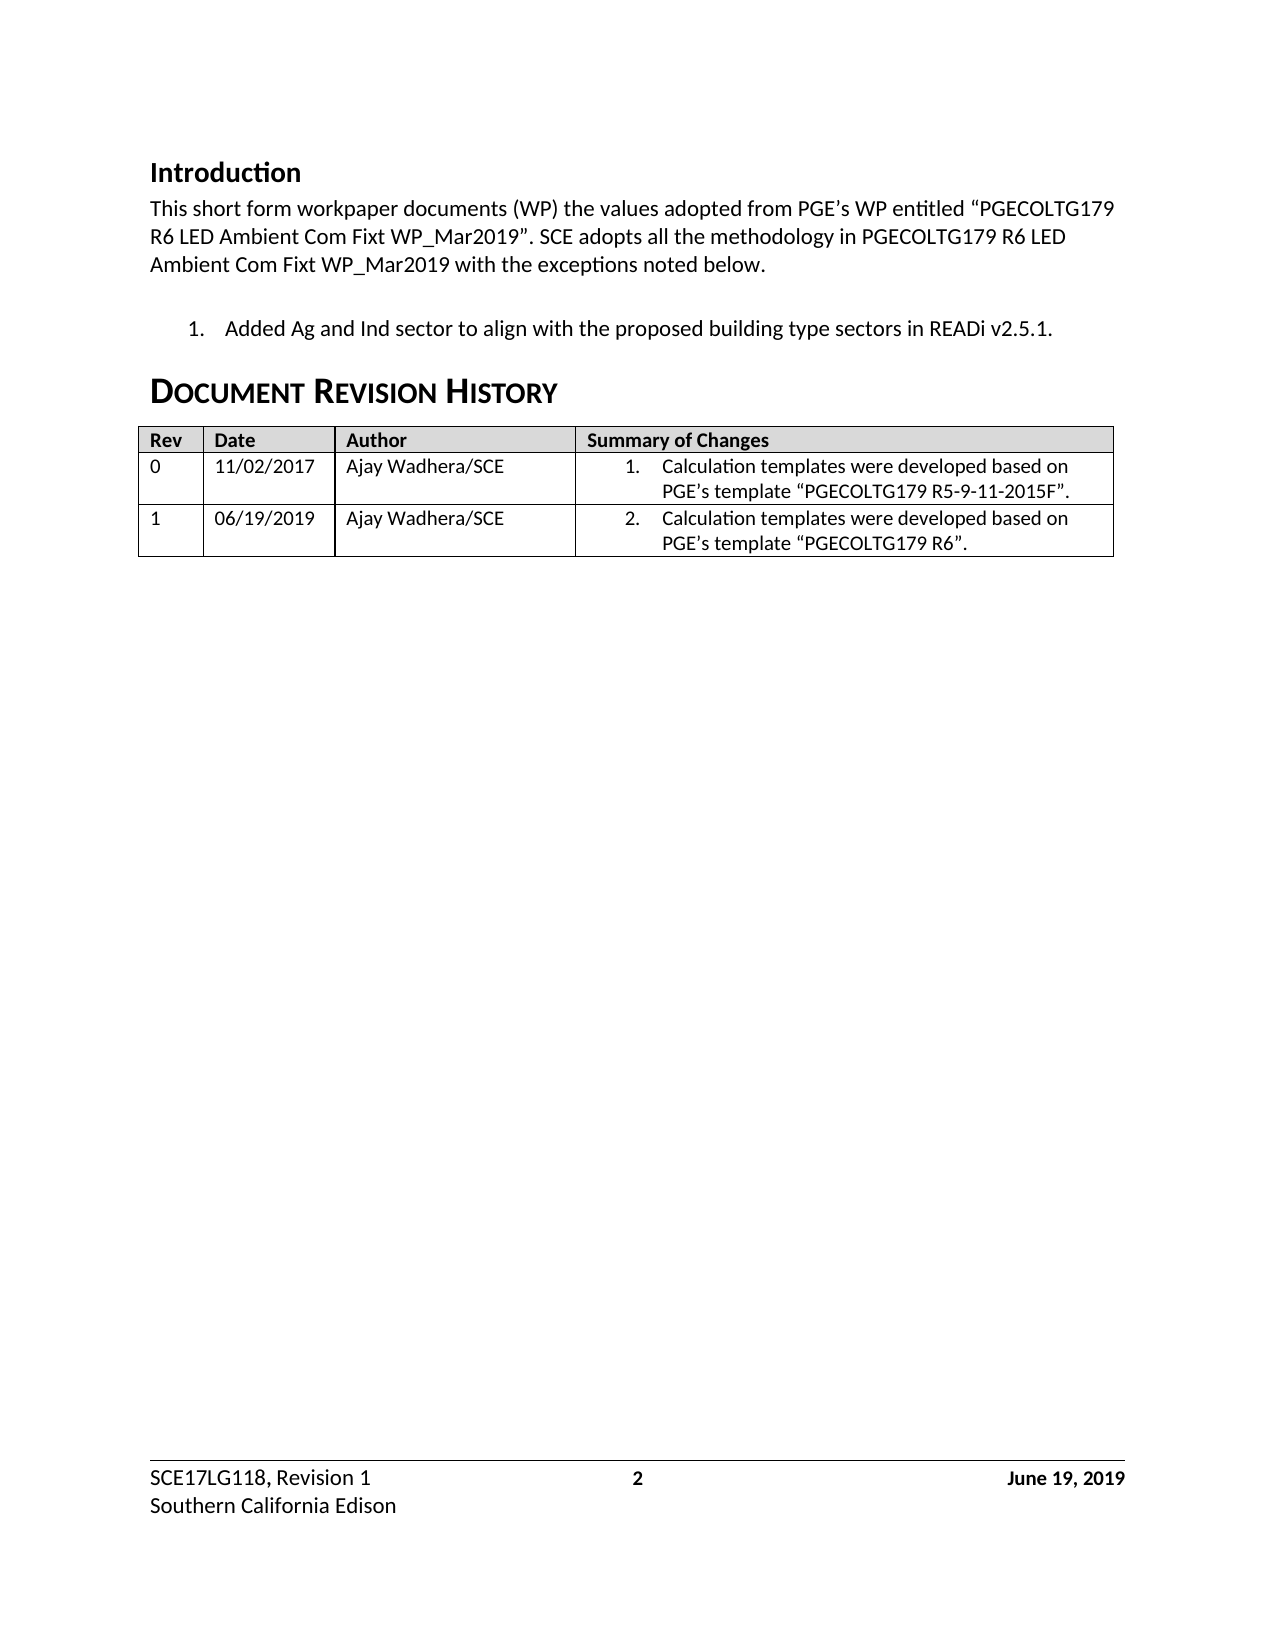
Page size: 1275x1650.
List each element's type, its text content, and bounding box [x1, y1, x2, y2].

table_header Date [204, 427, 334, 452]
list Added Ag and Ind sector to align with the proposed building type sectors in READi v2.5.1. [187, 314, 1125, 342]
table_cell Calculation templates were developed based on PGE’s template “PGECOLTG179 R6”. [576, 505, 1113, 556]
table_cell Ajay Wadhera/SCE [336, 453, 575, 504]
subtitle Document Revision History [150, 367, 1125, 413]
table_header Rev [139, 427, 203, 452]
table_cell 0 [139, 453, 203, 504]
table_cell 11/02/2017 [204, 453, 334, 504]
table_header Author [336, 427, 575, 452]
table_cell Calculation templates were developed based on PGE’s template “PGECOLTG179 R5-9-11-2015F”. [576, 453, 1113, 504]
table_cell 1 [139, 505, 203, 556]
table_cell Ajay Wadhera/SCE [336, 505, 575, 556]
text Introduction [150, 154, 1125, 190]
text This short form workpaper documents (WP) the values adopted from PGE’s WP entitled “PGECOLTG179 R6 LED Ambient Com Fixt WP_Mar2019”. SCE adopts all the methodology in PGECOLTG179 R6 LED Ambient Com Fixt WP_Mar2019 with the exceptions noted below. [150, 194, 1125, 278]
table_cell 06/19/2019 [204, 505, 334, 556]
table_header Summary of Changes [576, 427, 1113, 452]
